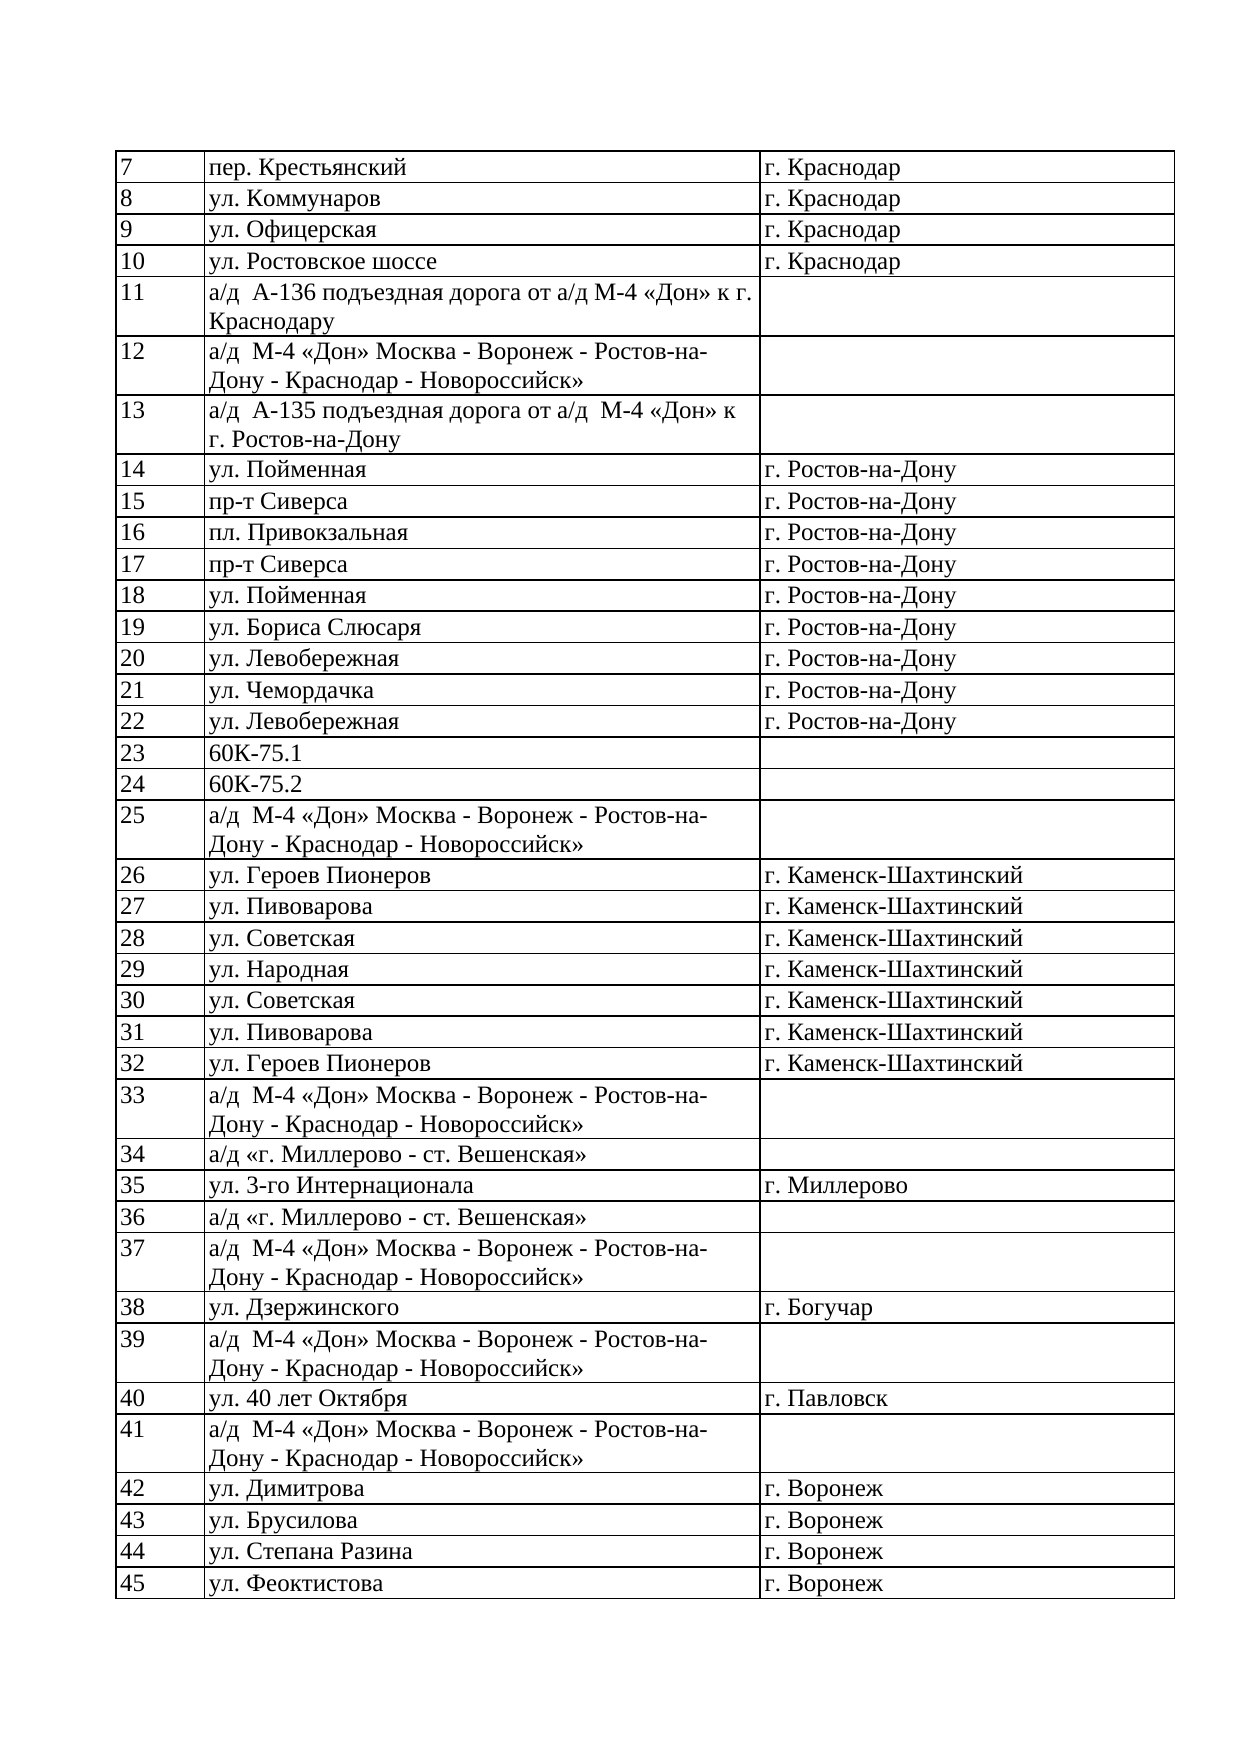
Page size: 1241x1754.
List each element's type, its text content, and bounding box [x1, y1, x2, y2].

table_cell г. Ростов-на-Дону [761, 706, 1174, 736]
table_cell [761, 1324, 1174, 1381]
table_cell ул. Советская [205, 986, 759, 1015]
table_cell 38 [117, 1292, 204, 1322]
table_cell 31 [117, 1017, 204, 1047]
table_cell [761, 801, 1174, 858]
table_cell г. Ростов-на-Дону [761, 643, 1174, 673]
table_cell пер. Крестьянский [205, 152, 759, 181]
table_cell г. Краснодар [761, 183, 1174, 213]
table_cell 37 [117, 1233, 204, 1291]
table_cell ул. Левобережная [205, 706, 759, 736]
table_cell а/д А-136 подъездная дорога от а/д М-4 «Дон» к г. Краснодару [205, 277, 759, 335]
table_cell 30 [117, 986, 204, 1015]
table_cell ул. Офицерская [205, 215, 759, 244]
table_cell г. Ростов-на-Дону [761, 612, 1174, 642]
table_cell 9 [117, 215, 204, 244]
table_cell ул. Пойменная [205, 581, 759, 610]
table_cell [761, 277, 1174, 335]
table_cell г. Богучар [761, 1292, 1174, 1322]
table_cell г. Каменск-Шахтинский [761, 860, 1174, 889]
table_cell 44 [117, 1536, 204, 1566]
table_cell 27 [117, 891, 204, 921]
table_cell 45 [117, 1568, 204, 1598]
table_cell [761, 1080, 1174, 1137]
table_cell г. Краснодар [761, 152, 1174, 181]
table_cell а/д М-4 «Дон» Москва - Воронеж - Ростов-на-Дону - Краснодар - Новороссийск» [205, 1324, 759, 1381]
table_cell а/д М-4 «Дон» Москва - Воронеж - Ростов-на-Дону - Краснодар - Новороссийск» [205, 337, 759, 394]
table_cell 41 [117, 1415, 204, 1472]
table_cell 25 [117, 801, 204, 858]
table_cell 26 [117, 860, 204, 889]
table_cell ул. 40 лет Октября [205, 1383, 759, 1413]
table_cell 23 [117, 738, 204, 768]
table_cell 10 [117, 246, 204, 276]
table_cell г. Воронеж [761, 1536, 1174, 1566]
table_cell г. Ростов-на-Дону [761, 675, 1174, 705]
table_cell г. Воронеж [761, 1568, 1174, 1598]
table_cell а/д «г. Миллерово - ст. Вешенская» [205, 1202, 759, 1232]
table_cell ул. Ростовское шоссе [205, 246, 759, 276]
table_cell а/д М-4 «Дон» Москва - Воронеж - Ростов-на-Дону - Краснодар - Новороссийск» [205, 801, 759, 858]
table_cell 24 [117, 769, 204, 799]
table_cell 12 [117, 337, 204, 394]
table_cell 33 [117, 1080, 204, 1137]
table_cell г. Каменск-Шахтинский [761, 891, 1174, 921]
table_cell г. Каменск-Шахтинский [761, 1048, 1174, 1078]
table_cell 39 [117, 1324, 204, 1381]
table_cell а/д М-4 «Дон» Москва - Воронеж - Ростов-на-Дону - Краснодар - Новороссийск» [205, 1415, 759, 1472]
table_cell ул. Чемордачка [205, 675, 759, 705]
table_cell г. Воронеж [761, 1505, 1174, 1535]
table_cell 60К-75.1 [205, 738, 759, 768]
table_cell г. Каменск-Шахтинский [761, 986, 1174, 1015]
table_cell [761, 1415, 1174, 1472]
table_cell г. Миллерово [761, 1171, 1174, 1200]
table_cell 32 [117, 1048, 204, 1078]
table_cell [761, 396, 1174, 453]
table_cell 21 [117, 675, 204, 705]
table_cell ул. Бориса Слюсаря [205, 612, 759, 642]
table_cell 14 [117, 455, 204, 484]
table_cell а/д «г. Миллерово - ст. Вешенская» [205, 1139, 759, 1169]
table_cell пр-т Сиверса [205, 486, 759, 516]
table_cell 29 [117, 954, 204, 984]
table_cell г. Краснодар [761, 246, 1174, 276]
table_cell 16 [117, 518, 204, 547]
table_cell 40 [117, 1383, 204, 1413]
table_cell 60К-75.2 [205, 769, 759, 799]
table_cell г. Ростов-на-Дону [761, 581, 1174, 610]
table_cell 8 [117, 183, 204, 213]
table_cell а/д М-4 «Дон» Москва - Воронеж - Ростов-на-Дону - Краснодар - Новороссийск» [205, 1233, 759, 1291]
table_cell пр-т Сиверса [205, 549, 759, 579]
table_cell ул. 3-го Интернационала [205, 1171, 759, 1200]
table_cell 18 [117, 581, 204, 610]
table_cell 42 [117, 1473, 204, 1503]
table_cell г. Ростов-на-Дону [761, 549, 1174, 579]
table_cell ул. Пивоварова [205, 1017, 759, 1047]
table_cell 17 [117, 549, 204, 579]
table_cell [761, 769, 1174, 799]
table_cell г. Каменск-Шахтинский [761, 923, 1174, 952]
table_cell ул. Героев Пионеров [205, 1048, 759, 1078]
table_cell г. Воронеж [761, 1473, 1174, 1503]
table_cell 36 [117, 1202, 204, 1232]
table_cell ул. Героев Пионеров [205, 860, 759, 889]
table_cell 11 [117, 277, 204, 335]
table_cell [761, 337, 1174, 394]
table_cell г. Ростов-на-Дону [761, 486, 1174, 516]
table_cell [761, 738, 1174, 768]
table_cell ул. Дзержинского [205, 1292, 759, 1322]
table_cell 20 [117, 643, 204, 673]
table_cell 35 [117, 1171, 204, 1200]
table_cell 34 [117, 1139, 204, 1169]
table_cell г. Ростов-на-Дону [761, 455, 1174, 484]
table_cell ул. Пивоварова [205, 891, 759, 921]
table_cell ул. Димитрова [205, 1473, 759, 1503]
table_cell 15 [117, 486, 204, 516]
table_cell 28 [117, 923, 204, 952]
table_cell 43 [117, 1505, 204, 1535]
table_cell ул. Коммунаров [205, 183, 759, 213]
table_cell г. Ростов-на-Дону [761, 518, 1174, 547]
table_cell ул. Феоктистова [205, 1568, 759, 1598]
table_cell ул. Народная [205, 954, 759, 984]
table_cell ул. Степана Разина [205, 1536, 759, 1566]
table_cell [761, 1139, 1174, 1169]
table_cell ул. Советская [205, 923, 759, 952]
table_cell г. Павловск [761, 1383, 1174, 1413]
table_cell 13 [117, 396, 204, 453]
table_cell а/д А-135 подъездная дорога от а/д М-4 «Дон» к г. Ростов-на-Дону [205, 396, 759, 453]
table_cell г. Каменск-Шахтинский [761, 954, 1174, 984]
table_cell [761, 1202, 1174, 1232]
table_cell г. Краснодар [761, 215, 1174, 244]
table_cell а/д М-4 «Дон» Москва - Воронеж - Ростов-на-Дону - Краснодар - Новороссийск» [205, 1080, 759, 1137]
table_cell пл. Привокзальная [205, 518, 759, 547]
table_cell 22 [117, 706, 204, 736]
table_cell ул. Брусилова [205, 1505, 759, 1535]
table_cell ул. Левобережная [205, 643, 759, 673]
table_cell ул. Пойменная [205, 455, 759, 484]
table_cell 7 [117, 152, 204, 181]
table_cell 19 [117, 612, 204, 642]
table_cell г. Каменск-Шахтинский [761, 1017, 1174, 1047]
table_cell [761, 1233, 1174, 1291]
